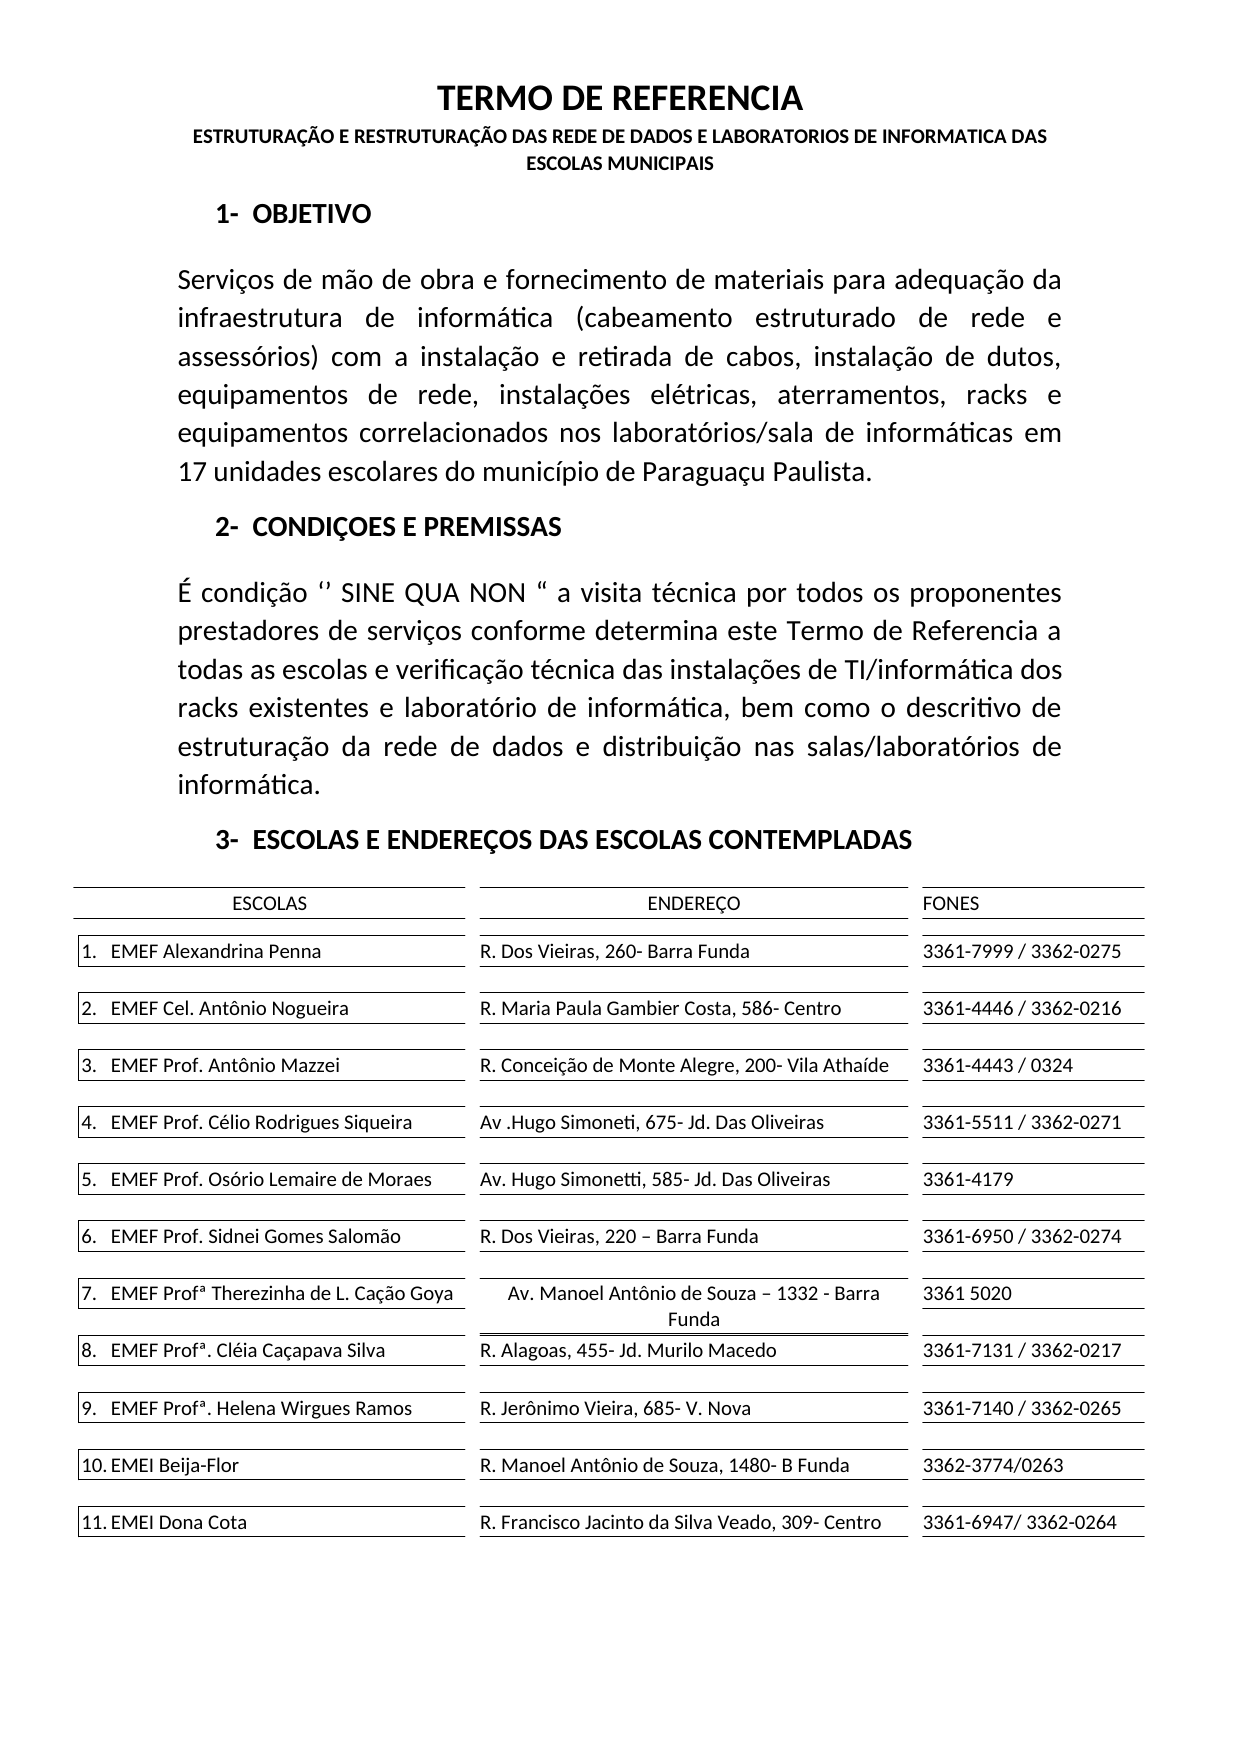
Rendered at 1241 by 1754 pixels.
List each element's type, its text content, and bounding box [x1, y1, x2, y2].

table_cell EMEF Prof. Sidnei Gomes Salomão [66, 1220, 472, 1277]
list CONDIÇOES E PREMISSAS [215, 508, 1063, 544]
table_cell EMEF Prof. Antônio Mazzei [66, 1049, 472, 1106]
table_cell R. Jerônimo Vieira, 685- V. Nova [473, 1392, 915, 1449]
table_cell R. Dos Vieiras, 220 – Barra Funda [473, 1220, 915, 1277]
table_cell Av. Hugo Simonetti, 585- Jd. Das Oliveiras [473, 1163, 915, 1220]
table_cell 3361-6950 / 3362-0274 [915, 1220, 1152, 1277]
table_cell EMEI Beija-Flor [66, 1449, 472, 1506]
table_cell EMEF Profª. Helena Wirgues Ramos [66, 1392, 472, 1449]
table_cell 3361-5511 / 3362-0271 [915, 1106, 1152, 1163]
table_cell EMEF Profª. Cléia Caçapava Silva [66, 1335, 472, 1392]
table_cell Av. Manoel Antônio de Souza – 1332 - Barra Funda [473, 1278, 915, 1334]
table_cell EMEF Prof. Célio Rodrigues Siqueira [66, 1106, 472, 1163]
table_cell EMEI Dona Cota [66, 1506, 472, 1563]
table_cell 3361-7999 / 3362-0275 [915, 935, 1152, 992]
table_cell R. Alagoas, 455- Jd. Murilo Macedo [473, 1335, 915, 1392]
text Serviços de mão de obra e fornecimento de materiais para adequação da infraestrutura de informática (cabeamento estruturado de rede e assessórios) com a instalação e retirada de cabos, instalação de dutos, equipamentos de rede, instalações elétricas, aterramentos, racks e equipamentos correlacionados nos laboratórios/sala de informáticas em 17 unidades escolares do município de Paraguaçu Paulista. [177, 261, 1063, 488]
table_cell R. Dos Vieiras, 260- Barra Funda [473, 935, 915, 992]
table_cell R. Conceição de Monte Alegre, 200- Vila Athaíde [473, 1049, 915, 1106]
table_cell Av .Hugo Simoneti, 675- Jd. Das Oliveiras [473, 1106, 915, 1163]
table_cell EMEF Prof. Osório Lemaire de Moraes [66, 1163, 472, 1220]
table_cell EMEF Profª Therezinha de L. Cação Goya [66, 1278, 472, 1334]
list OBJETIVO [215, 195, 1063, 230]
table_header ESCOLAS [66, 887, 472, 935]
table_cell R. Manoel Antônio de Souza, 1480- B Funda [473, 1449, 915, 1506]
table_cell 3361-4179 [915, 1163, 1152, 1220]
table_cell 3361-6947/ 3362-0264 [915, 1506, 1152, 1563]
table_header ENDEREÇO [473, 887, 915, 935]
table_cell 3361 5020 [915, 1278, 1152, 1334]
table_cell EMEF Cel. Antônio Nogueira [66, 992, 472, 1049]
text É condição ‘’ SINE QUA NON “ a visita técnica por todos os proponentes prestadores de serviços conforme determina este Termo de Referencia a todas as escolas e verificação técnica das instalações de TI/informática dos racks existentes e laboratório de informática, bem como o descritivo de estruturação da rede de dados e distribuição nas salas/laboratórios de informática. [177, 574, 1063, 802]
table_cell 3361-4443 / 0324 [915, 1049, 1152, 1106]
table_cell 3361-7131 / 3362-0217 [915, 1335, 1152, 1392]
table_cell 3361-7140 / 3362-0265 [915, 1392, 1152, 1449]
list ESCOLAS E ENDEREÇOS DAS ESCOLAS CONTEMPLADAS [215, 821, 1063, 857]
table_cell 3362-3774/0263 [915, 1449, 1152, 1506]
table_cell EMEF Alexandrina Penna [66, 935, 472, 992]
table_header FONES [915, 887, 1152, 935]
table_cell 3361-4446 / 3362-0216 [915, 992, 1152, 1049]
table_cell R. Maria Paula Gambier Costa, 586- Centro [473, 992, 915, 1049]
table_cell R. Francisco Jacinto da Silva Veado, 309- Centro [473, 1506, 915, 1563]
